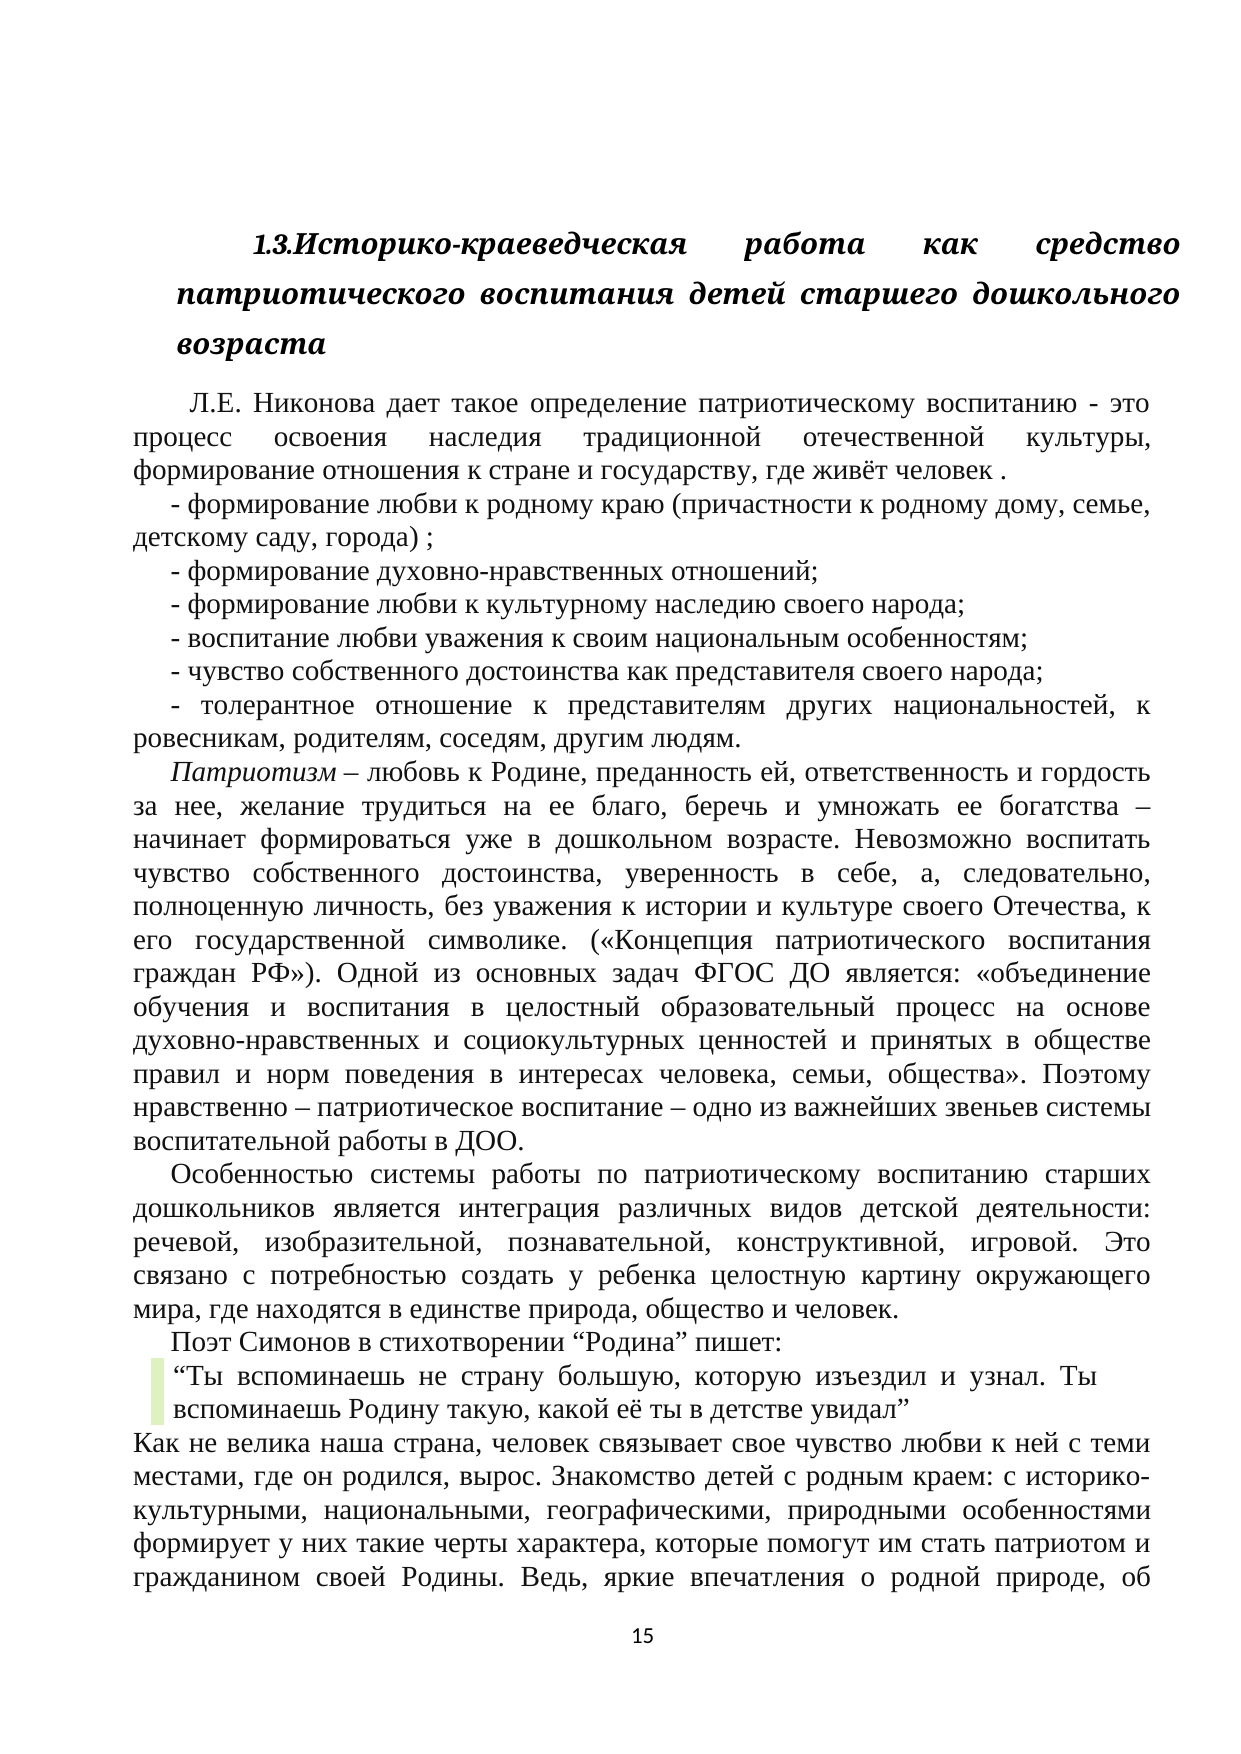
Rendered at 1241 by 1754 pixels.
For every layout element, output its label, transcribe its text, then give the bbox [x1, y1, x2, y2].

text Особенностью системы работы по патриотическому воспитанию старших дошкольников является интеграция различных видов детской деятельности: речевой, изобразительной, познавательной, конструктивной, игровой. Это связано с потребностью создать у ребенка целостную картину окружающего мира, где находятся в единстве природа, общество и человек. [133, 1157, 1152, 1324]
text - воспитание любви уважения к своим национальным особенностям; [133, 620, 1152, 653]
list Л.Е. Никонова дает такое определение патриотическому воспитанию - это процесс освоения наследия традиционной отечественной культуры, формирование отношения к стране и государству, где живёт человек . [133, 385, 1152, 486]
text - толерантное отношение к представителям других национальностей, к ровесникам, родителям, соседям, другим людям. [133, 687, 1152, 754]
text - формирование любви к культурному наследию своего народа; [133, 586, 1152, 620]
table_header “Ты вспоминаешь не страну большую, которую изъездил и узнал. Ты вспоминаешь Родину такую, какой её ты в детстве увидал” [164, 1358, 1127, 1425]
text - формирование любви к родному краю (причастности к родному дому, семье, детскому саду, города) ; [133, 486, 1152, 553]
text Поэт Симонов в стихотворении “Родина” пишет: [133, 1324, 1152, 1358]
text - чувство собственного достоинства как представителя своего народа; [133, 653, 1152, 687]
text Патриотизм – любовь к Родине, преданность ей, ответственность и гордость за нее, желание трудиться на ее благо, беречь и умножать ее богатства – начинает формироваться уже в дошкольном возрасте. Невозможно воспитать чувство собственного достоинства, уверенность в себе, а, следовательно, полноценную личность, без уважения к истории и культуре своего Отечества, к его государственной символике. («Концепция патриотического воспитания граждан РФ»). Одной из основных задач ФГОС ДО является: «объединение обучения и воспитания в целостный образовательный процесс на основе духовно-нравственных и социокультурных ценностей и принятых в обществе правил и норм поведения в интересах человека, семьи, общества». Поэтому нравственно – патриотическое воспитание – одно из важнейших звеньев системы воспитательной работы в ДОО. [133, 754, 1152, 1157]
subtitle 1.3.Историко-краеведческая работа как средство патриотического воспитания детей старшего дошкольного возраста [139, 228, 1181, 362]
text - формирование духовно-нравственных отношений; [133, 553, 1152, 586]
